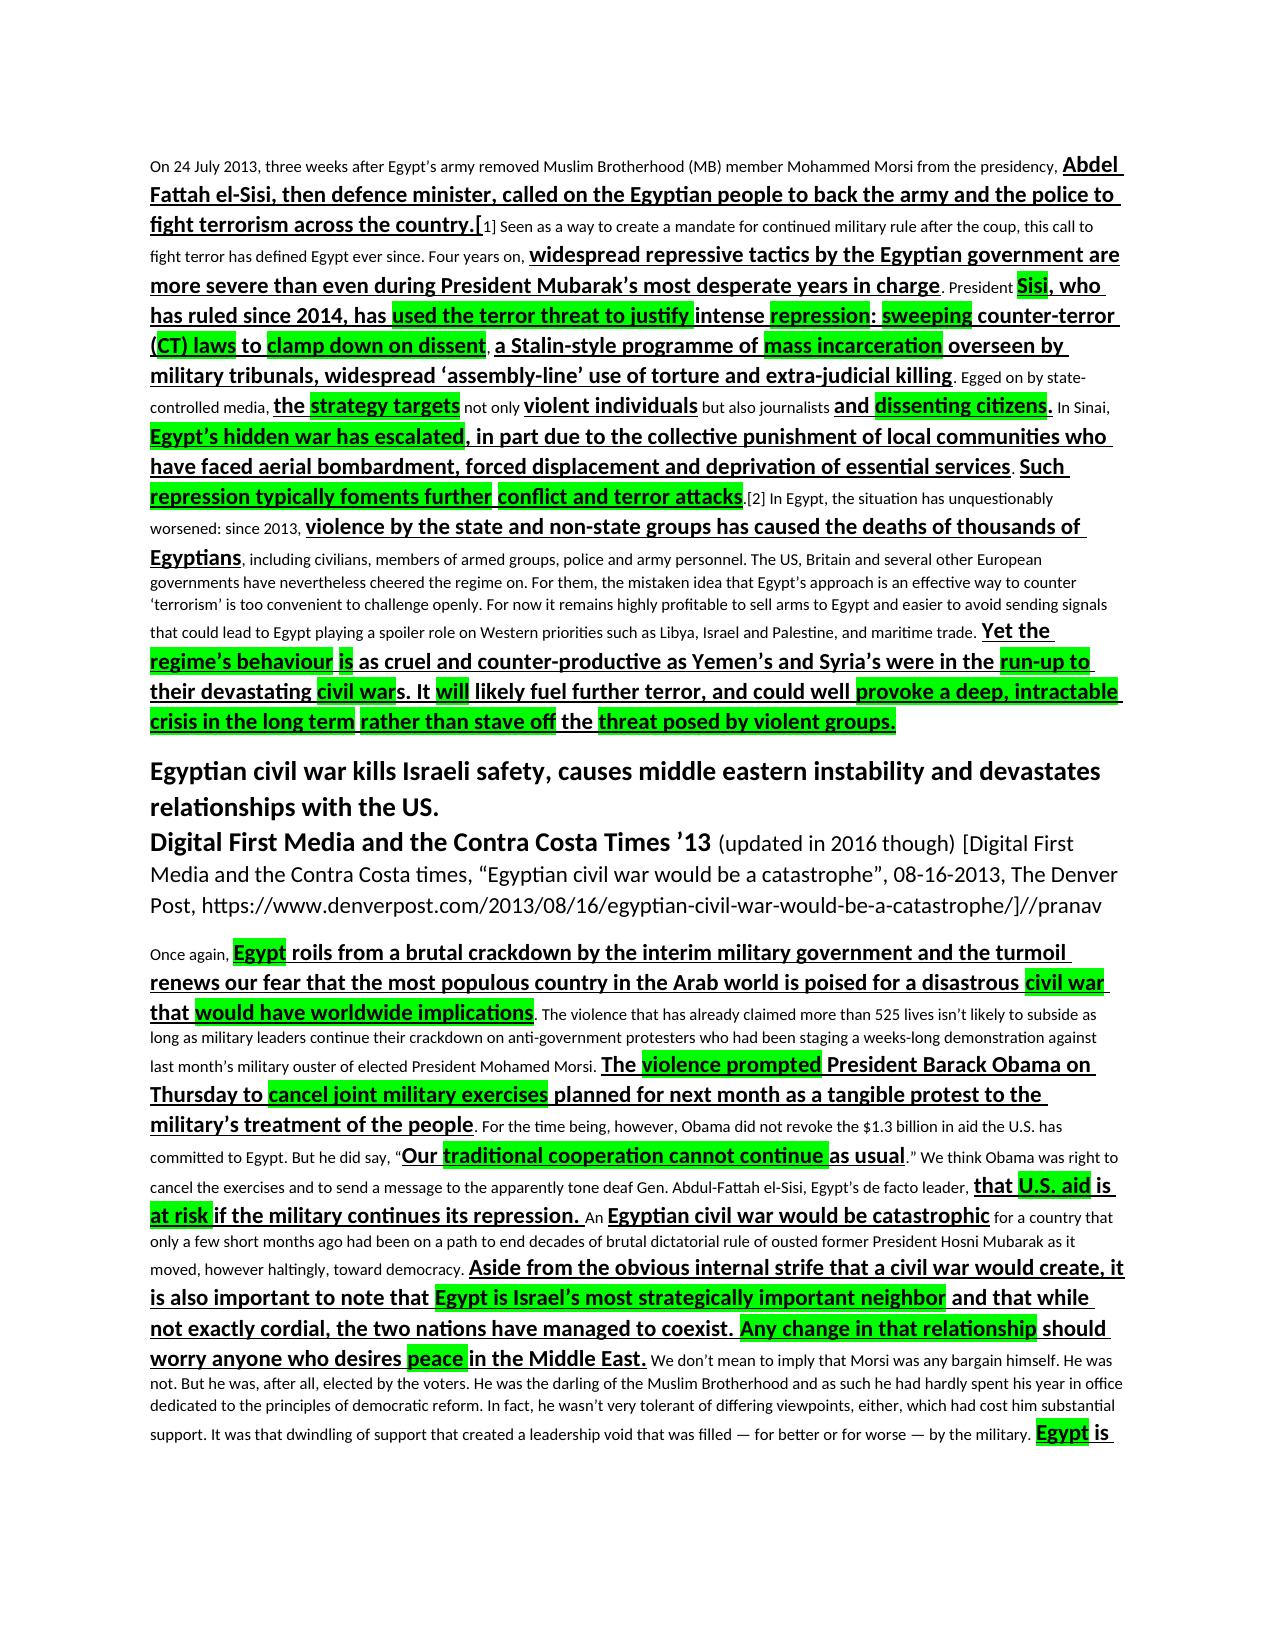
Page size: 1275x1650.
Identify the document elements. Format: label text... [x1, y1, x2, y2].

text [150, 938, 1125, 1446]
text Digital First Media and the Contra Costa Times ’13 (updated in 2016 though) [Digital First Media and the Contra Costa times, “Egyptian civil war would be a catastrophe”, 08-16-2013, The Denver Post, https://www.denverpost.com/2013/08/16/egyptian-civil-war-would-be-a-catastrophe/]//pranav [150, 825, 1125, 919]
subtitle Egyptian civil war kills Israeli safety, causes middle eastern instability and devastates relationships with the US. [150, 754, 1125, 823]
text On 24 July 2013, three weeks after Egypt’s army removed Muslim Brotherhood (MB) member Mohammed Morsi from the presidency, Abdel Fattah el-Sisi, then defence minister, called on the Egyptian people to back the army and the police to fight terrorism across the country.[1] Seen as a way to create a mandate for continued military rule after the coup, this call to fight terror has defined Egypt ever since. Four years on, widespread repressive tactics by the Egyptian government are more severe than even during President Mubarak’s most desperate years in charge. President Sisi, who has ruled since 2014, has used the terror threat to justify intense repression: sweeping counter-terror (CT) laws to clamp down on dissent, a Stalin-style programme of mass incarceration overseen by military tribunals, widespread ‘assembly-line’ use of torture and extra-judicial killing. Egged on by state-controlled media, the strategy targets not only violent individuals but also journalists and dissenting citizens. In Sinai, Egypt’s hidden war has escalated, in part due to the collective punishment of local communities who have faced aerial bombardment, forced displacement and deprivation of essential services. Such repression typically foments further conflict and terror attacks.[2] In Egypt, the situation has unquestionably worsened: since 2013, violence by the state and non-state groups has caused the deaths of thousands of Egyptians, including civilians, members of armed groups, police and army personnel. The US, Britain and several other European governments have nevertheless cheered the regime on. For them, the mistaken idea that Egypt’s approach is an effective way to counter ‘terrorism’ is too convenient to challenge openly. For now it remains highly profitable to sell arms to Egypt and easier to avoid sending signals that could lead to Egypt playing a spoiler role on Western priorities such as Libya, Israel and Palestine, and maritime trade. Yet the regime’s behaviour is as cruel and counter-productive as Yemen’s and Syria’s were in the run-up to their devastating civil wars. It will likely fuel further terror, and could well provoke a deep, intractable crisis in the long term rather than stave off the threat posed by violent groups. [150, 150, 1125, 735]
